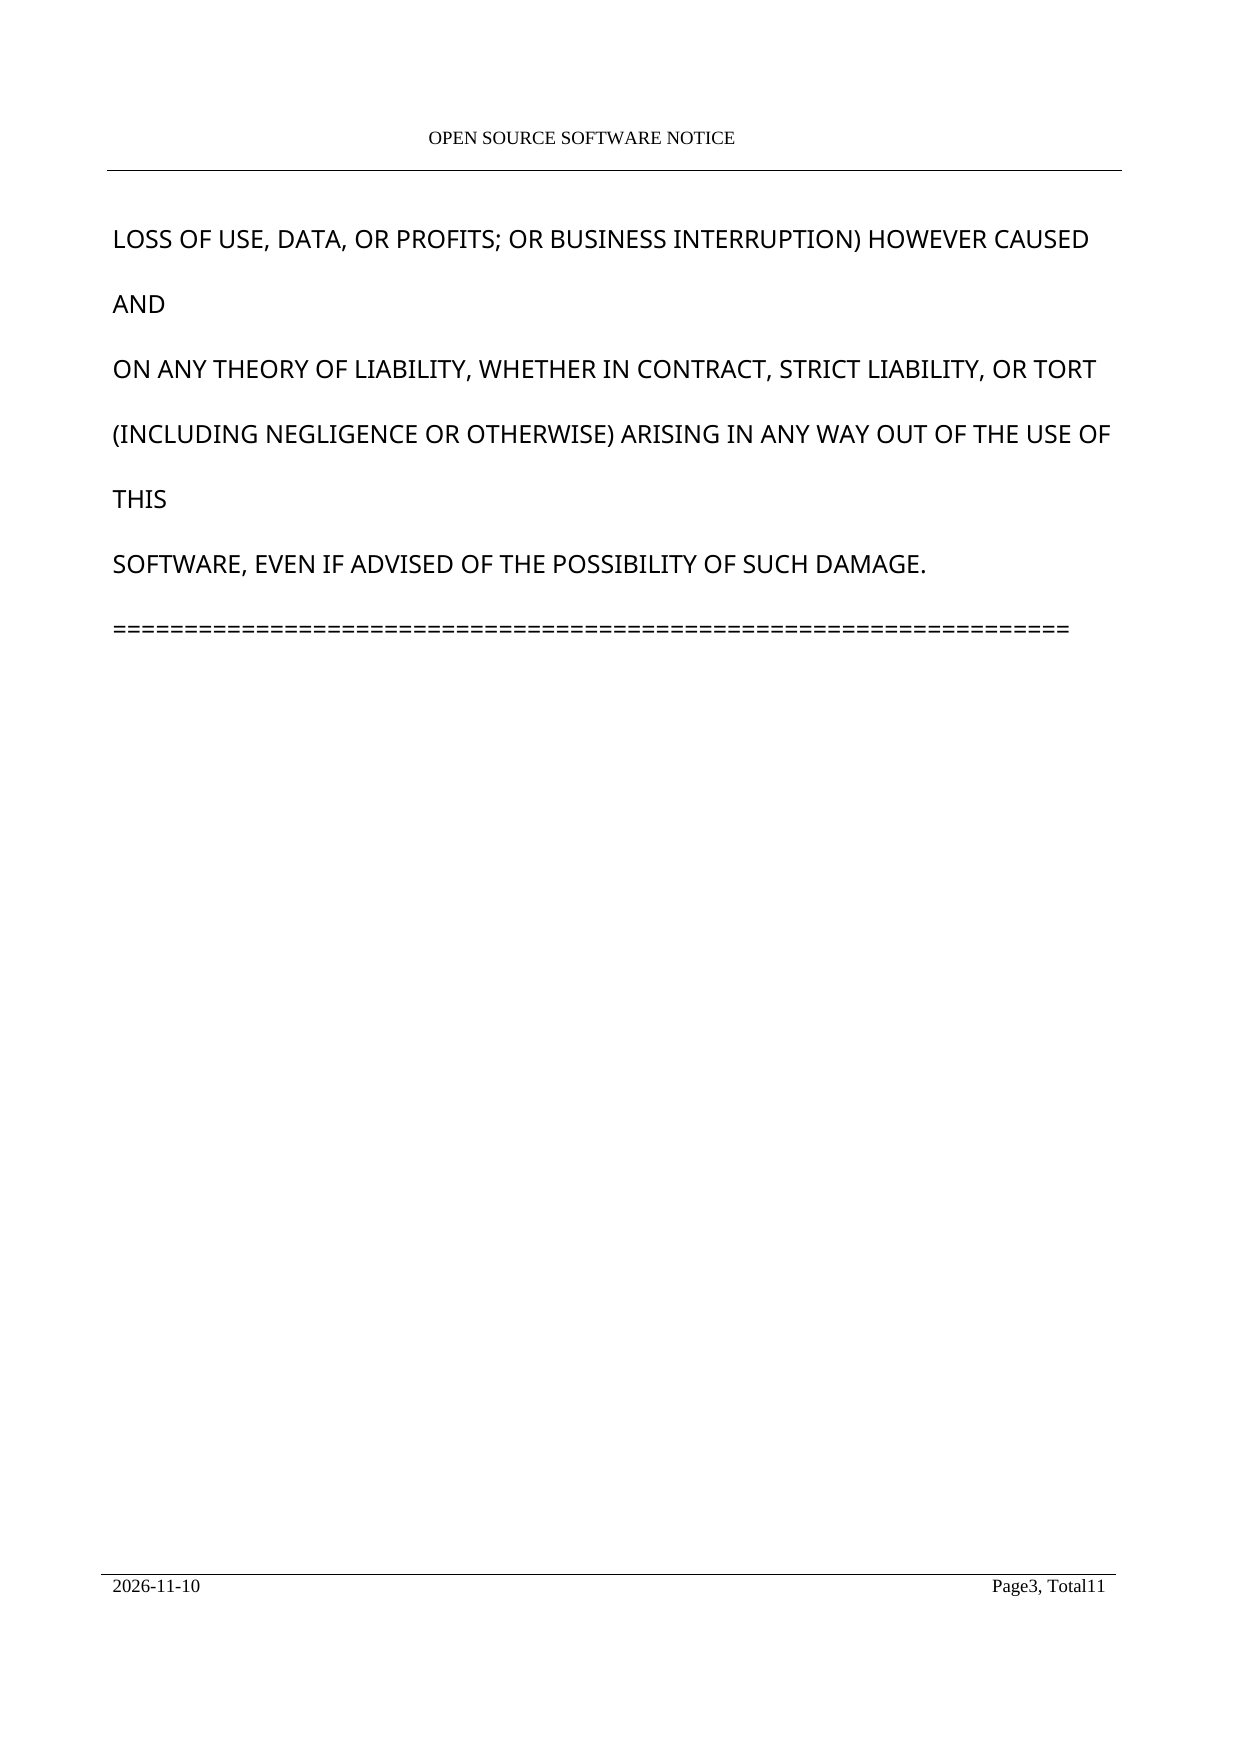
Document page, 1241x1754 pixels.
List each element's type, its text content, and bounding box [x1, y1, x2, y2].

text =================================================================== [112, 596, 1128, 661]
text (INCLUDING NEGLIGENCE OR OTHERWISE) ARISING IN ANY WAY OUT OF THE USE OF THIS [112, 401, 1128, 531]
text LOSS OF USE, DATA, OR PROFITS; OR BUSINESS INTERRUPTION) HOWEVER CAUSED AND [112, 206, 1128, 336]
text ON ANY THEORY OF LIABILITY, WHETHER IN CONTRACT, STRICT LIABILITY, OR TORT [112, 336, 1128, 401]
text SOFTWARE, EVEN IF ADVISED OF THE POSSIBILITY OF SUCH DAMAGE. [112, 531, 1128, 596]
